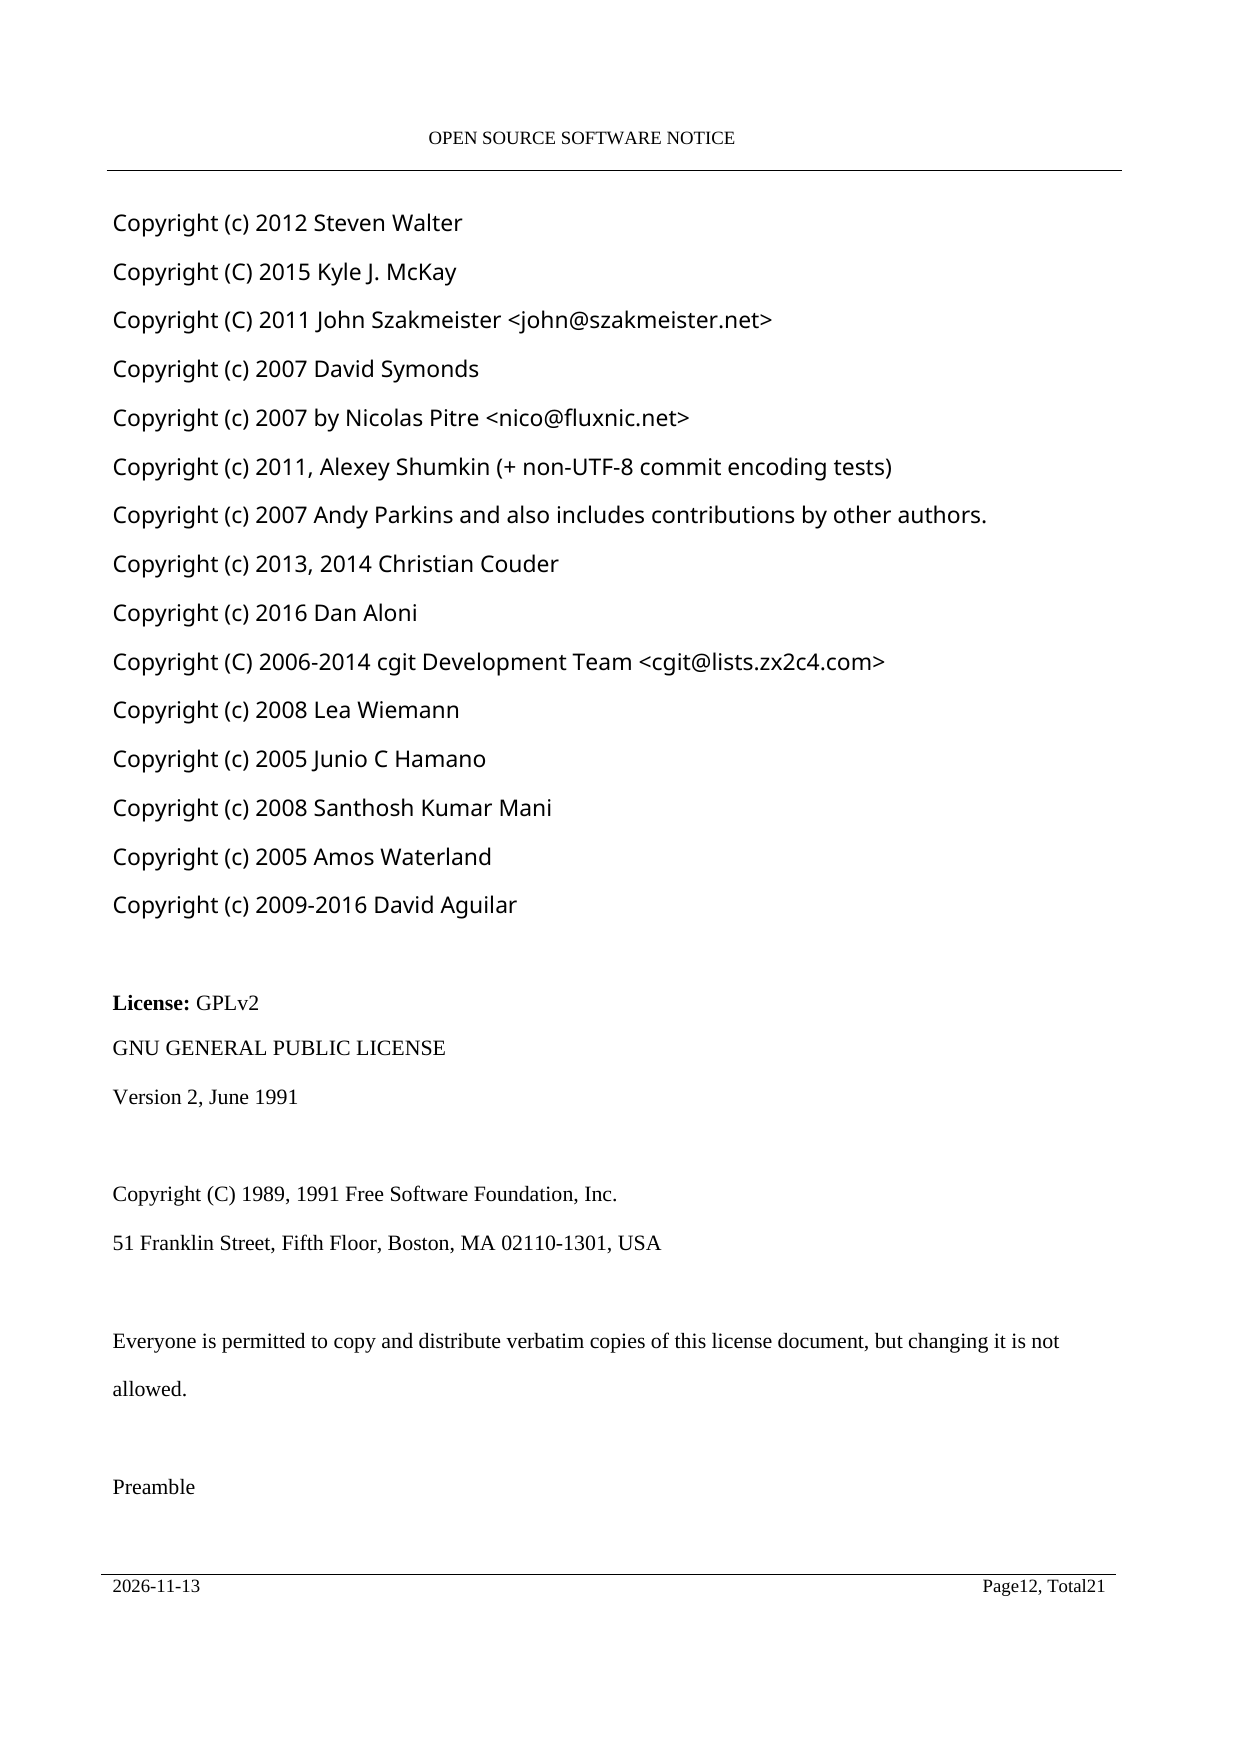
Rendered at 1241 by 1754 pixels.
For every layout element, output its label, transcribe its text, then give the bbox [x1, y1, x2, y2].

text License: GPLv2 [112, 986, 1128, 1019]
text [112, 1031, 1128, 1503]
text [112, 206, 1128, 970]
